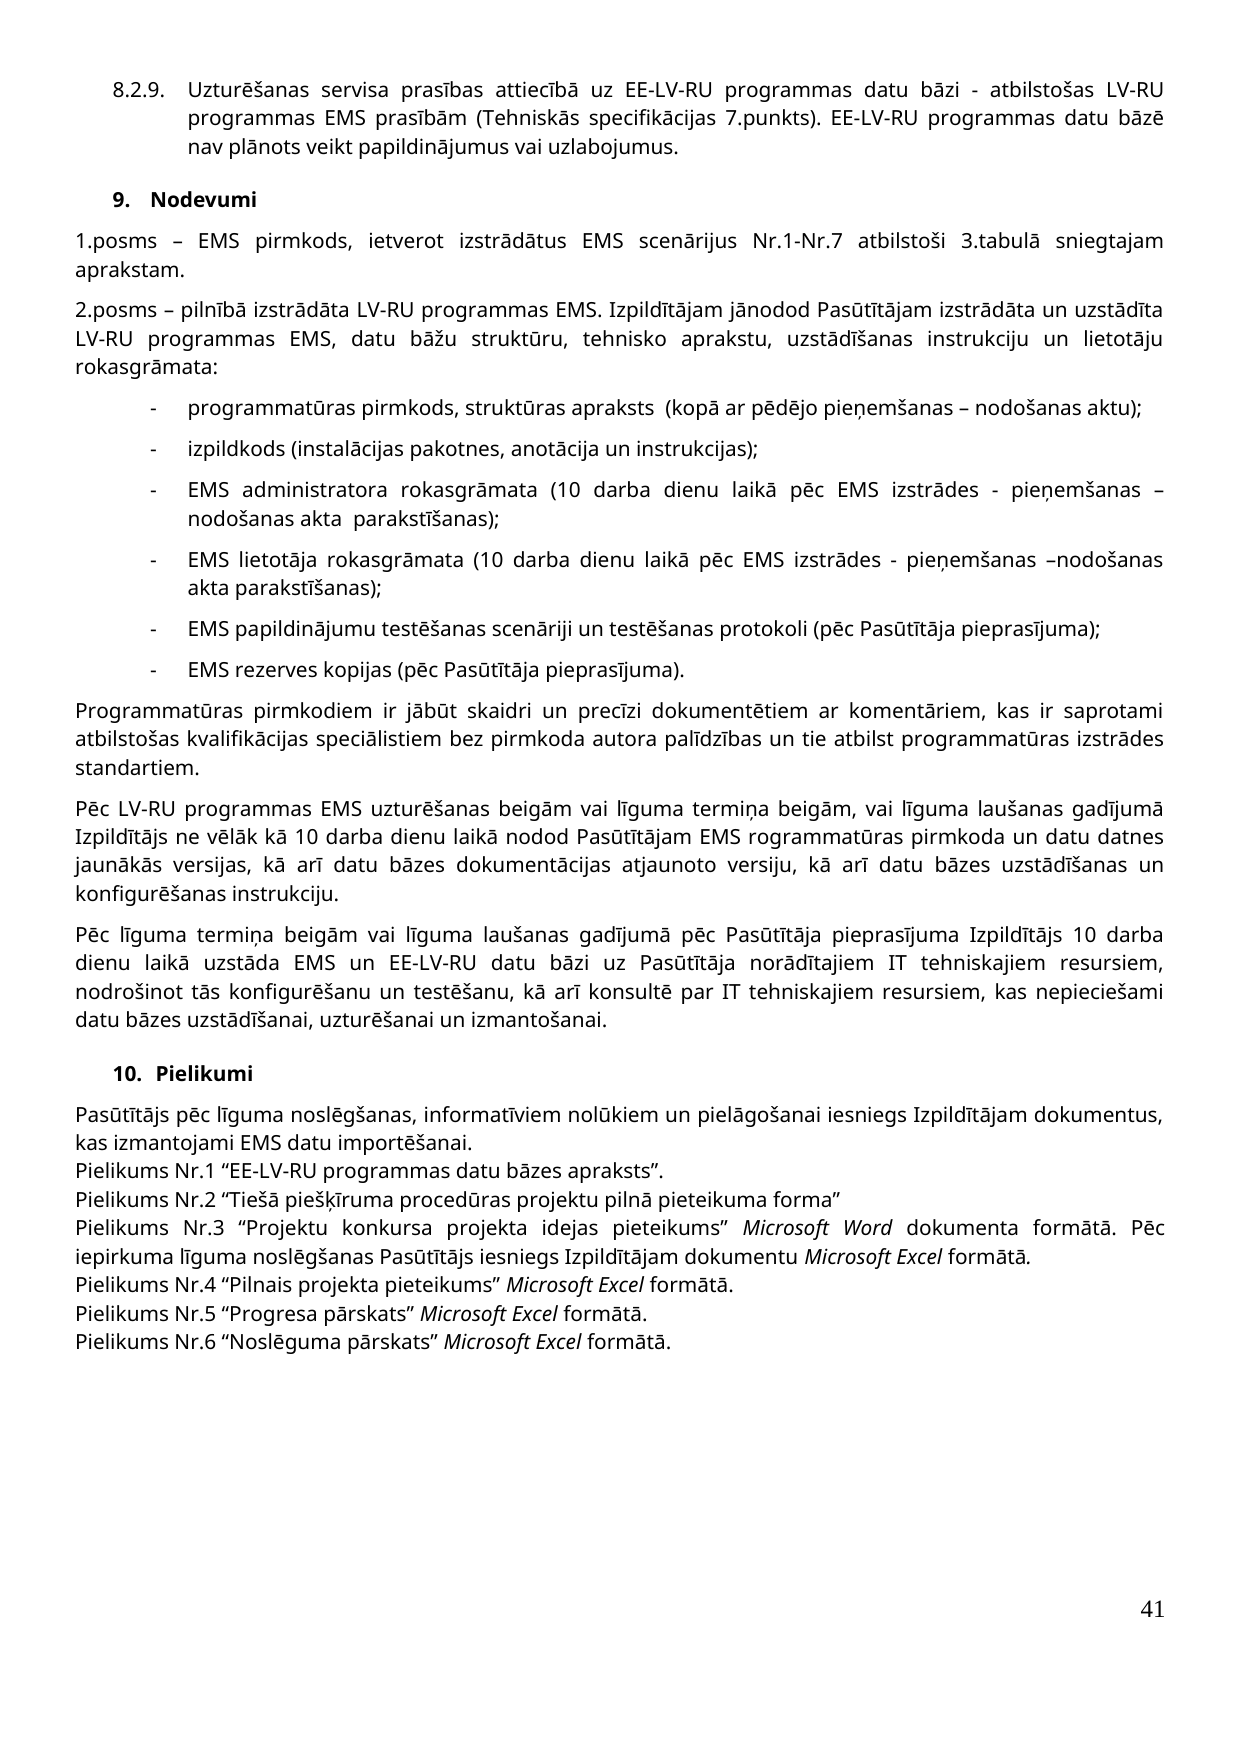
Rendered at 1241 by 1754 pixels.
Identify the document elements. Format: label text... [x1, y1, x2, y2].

subtitle Nodevumi [112, 185, 1165, 214]
text Pielikums Nr.4 “Pilnais projekta pieteikums” Microsoft Excel formātā. [75, 1270, 1165, 1299]
list programmatūras pirmkods, struktūras apraksts (kopā ar pēdējo pieņemšanas – nodošanas aktu); [150, 393, 1165, 422]
text Pielikums Nr.2 “Tiešā piešķīruma procedūras projektu pilnā pieteikuma forma” [75, 1185, 1165, 1213]
text Pielikums Nr.5 “Progresa pārskats” Microsoft Excel formātā. [75, 1299, 1165, 1327]
text Pēc līguma termiņa beigām vai līguma laušanas gadījumā pēc Pasūtītāja pieprasījuma Izpildītājs 10 darba dienu laikā uzstāda EMS un EE-LV-RU datu bāzi uz Pasūtītāja norādītajiem IT tehniskajiem resursiem, nodrošinot tās konfigurēšanu un testēšanu, kā arī konsultē par IT tehniskajiem resursiem, kas nepieciešami datu bāzes uzstādīšanai, uzturēšanai un izmantošanai. [75, 920, 1165, 1034]
text Pielikums Nr.6 “Noslēguma pārskats” Microsoft Excel formātā. [75, 1327, 1165, 1356]
list EMS papildinājumu testēšanas scenāriji un testēšanas protokoli (pēc Pasūtītāja pieprasījuma); [150, 614, 1165, 642]
list EMS rezerves kopijas (pēc Pasūtītāja pieprasījuma). [150, 655, 1165, 683]
text Pasūtītājs pēc līguma noslēgšanas, informatīviem nolūkiem un pielāgošanai iesniegs Izpildītājam dokumentus, kas izmantojami EMS datu importēšanai. [75, 1100, 1165, 1157]
text Pielikums Nr.1 “EE-LV-RU programmas datu bāzes apraksts”. [75, 1157, 1165, 1185]
list izpildkods (instalācijas pakotnes, anotācija un instrukcijas); [150, 434, 1165, 463]
text Pielikums Nr.3 “Projektu konkursa projekta idejas pieteikums” Microsoft Word dokumenta formātā. Pēc iepirkuma līguma noslēgšanas Pasūtītājs iesniegs Izpildītājam dokumentu Microsoft Excel formātā. [75, 1213, 1165, 1270]
text Pēc LV-RU programmas EMS uzturēšanas beigām vai līguma termiņa beigām, vai līguma laušanas gadījumā Izpildītājs ne vēlāk kā 10 darba dienu laikā nodod Pasūtītājam EMS rogrammatūras pirmkoda un datu datnes jaunākās versijas, kā arī datu bāzes dokumentācijas atjaunoto versiju, kā arī datu bāzes uzstādīšanas un konfigurēšanas instrukciju. [75, 794, 1165, 907]
text Programmatūras pirmkodiem ir jābūt skaidri un precīzi dokumentētiem ar komentāriem, kas ir saprotami atbilstošas kvalifikācijas speciālistiem bez pirmkoda autora palīdzības un tie atbilst programmatūras izstrādes standartiem. [75, 696, 1165, 781]
list EMS lietotāja rokasgrāmata (10 darba dienu laikā pēc EMS izstrādes - pieņemšanas –nodošanas akta parakstīšanas); [150, 545, 1165, 602]
list Uzturēšanas servisa prasības attiecībā uz EE-LV-RU programmas datu bāzi - atbilstošas LV-RU programmas EMS prasībām (Tehniskās specifikācijas 7.punkts). EE-LV-RU programmas datu bāzē nav plānots veikt papildinājumus vai uzlabojumus. [112, 75, 1165, 160]
text 2.posms – pilnībā izstrādāta LV-RU programmas EMS. Izpildītājam jānodod Pasūtītājam izstrādāta un uzstādīta LV-RU programmas EMS, datu bāžu struktūru, tehnisko aprakstu, uzstādīšanas instrukciju un lietotāju rokasgrāmata: [75, 296, 1165, 381]
text 1.posms – EMS pirmkods, ietverot izstrādātus EMS scenārijus Nr.1-Nr.7 atbilstoši 3.tabulā sniegtajam aprakstam. [75, 226, 1165, 283]
subtitle Pielikumi [112, 1059, 1165, 1087]
list EMS administratora rokasgrāmata (10 darba dienu laikā pēc EMS izstrādes - pieņemšanas –nodošanas akta parakstīšanas); [150, 475, 1165, 532]
